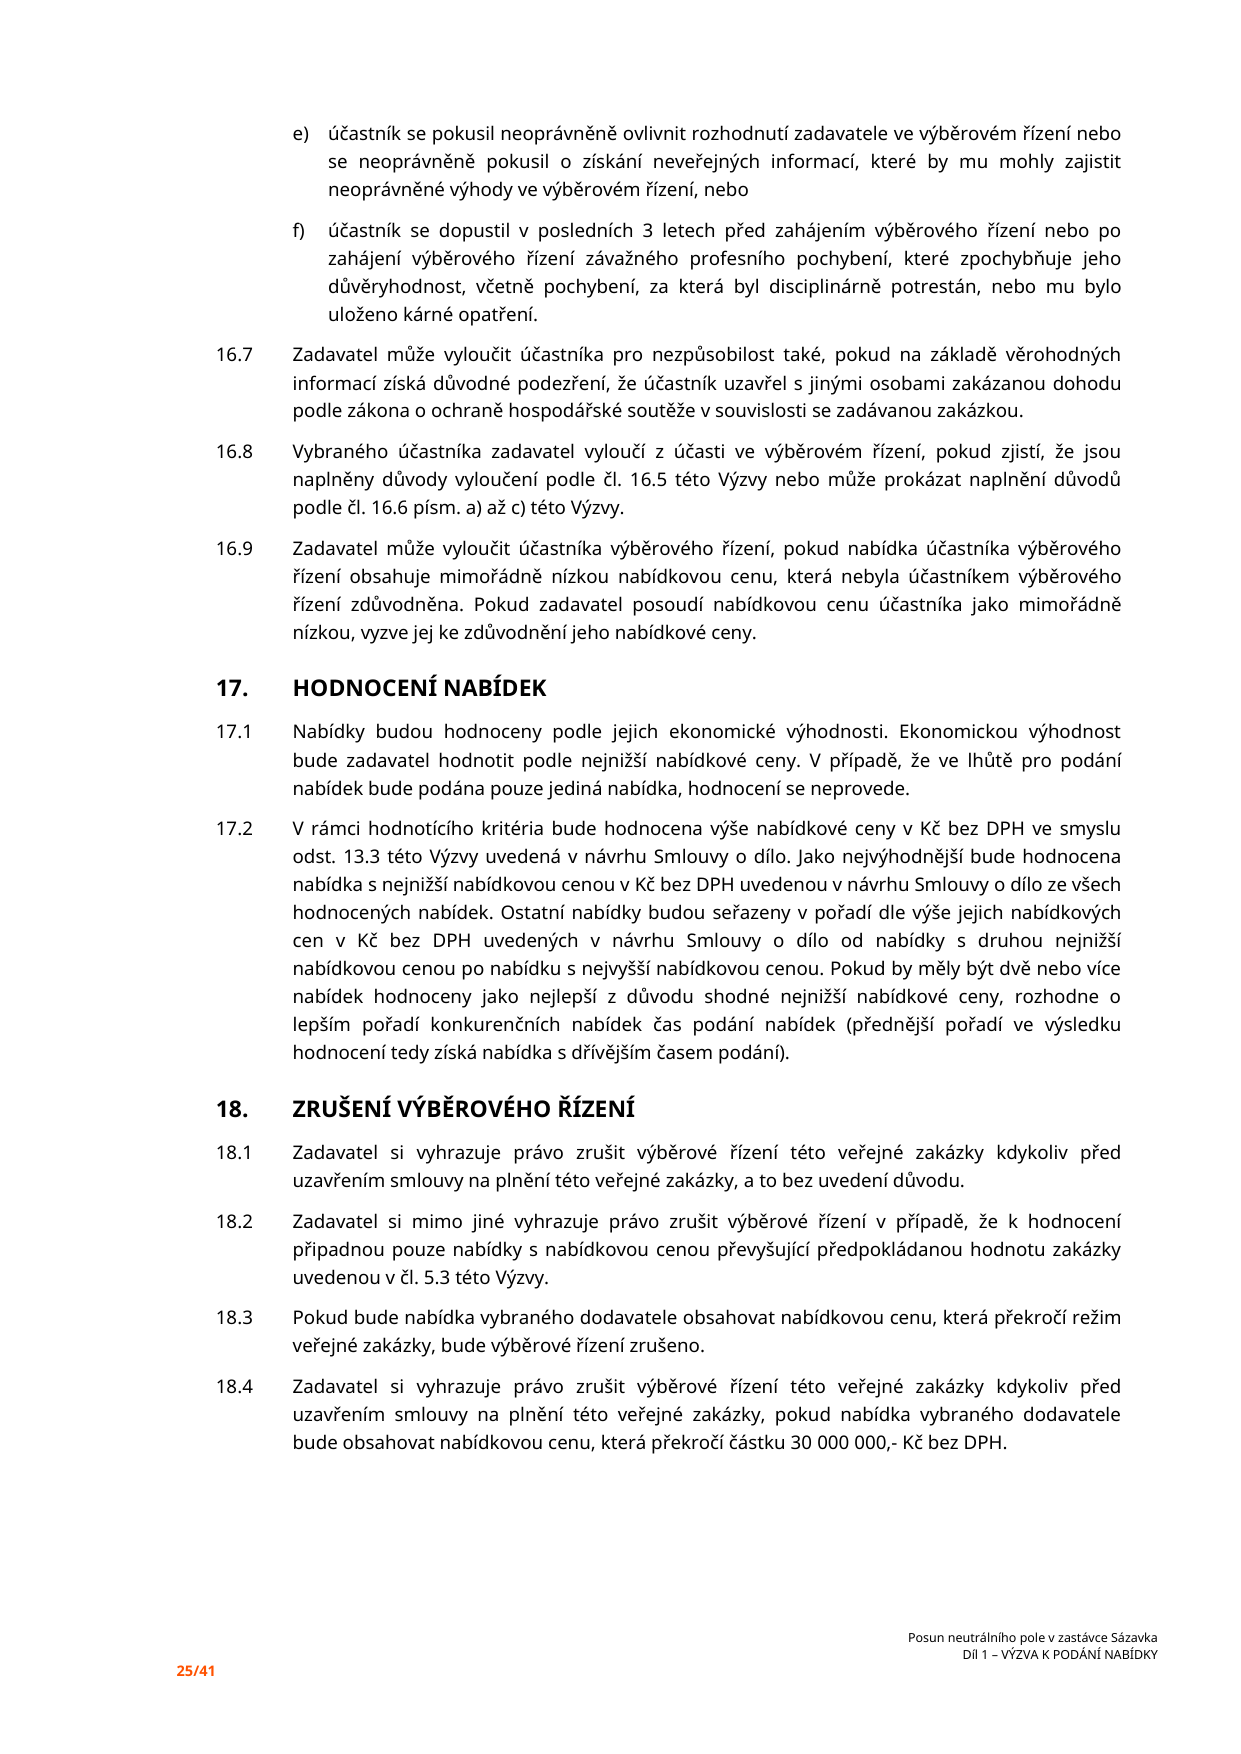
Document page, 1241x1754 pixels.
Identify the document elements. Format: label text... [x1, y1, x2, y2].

text HODNOCENÍ NABÍDEK [216, 672, 1122, 703]
text Pokud bude nabídka vybraného dodavatele obsahovat nabídkovou cenu, která překročí režim veřejné zakázky, bude výběrové řízení zrušeno. [216, 1304, 1122, 1358]
text Vybraného účastníka zadavatel vyloučí z účasti ve výběrovém řízení, pokud zjistí, že jsou naplněny důvody vyloučení podle čl. 16.5 této Výzvy nebo může prokázat naplnění důvodů podle čl. 16.6 písm. a) až c) této Výzvy. [216, 438, 1122, 520]
text Zadavatel si vyhrazuje právo zrušit výběrové řízení této veřejné zakázky kdykoliv před uzavřením smlouvy na plnění této veřejné zakázky, pokud nabídka vybraného dodavatele bude obsahovat nabídkovou cenu, která překročí částku 30 000 000,- Kč bez DPH. [216, 1373, 1122, 1455]
text Zadavatel si vyhrazuje právo zrušit výběrové řízení této veřejné zakázky kdykoliv před uzavřením smlouvy na plnění této veřejné zakázky, a to bez uvedení důvodu. [216, 1139, 1122, 1193]
list účastník se pokusil neoprávněně ovlivnit rozhodnutí zadavatele ve výběrovém řízení nebo se neoprávněně pokusil o získání neveřejných informací, které by mu mohly zajistit neoprávněné výhody ve výběrovém řízení, nebo [292, 121, 1122, 202]
list účastník se dopustil v posledních 3 letech před zahájením výběrového řízení nebo po zahájení výběrového řízení závažného profesního pochybení, které zpochybňuje jeho důvěryhodnost, včetně pochybení, za která byl disciplinárně potrestán, nebo mu bylo uloženo kárné opatření. [292, 217, 1122, 327]
text V rámci hodnotícího kritéria bude hodnocena výše nabídkové ceny v Kč bez DPH ve smyslu odst. 13.3 této Výzvy uvedená v návrhu Smlouvy o dílo. Jako nejvýhodnější bude hodnocena nabídka s nejnižší nabídkovou cenou v Kč bez DPH uvedenou v návrhu Smlouvy o dílo ze všech hodnocených nabídek. Ostatní nabídky budou seřazeny v pořadí dle výše jejich nabídkových cen v Kč bez DPH uvedených v návrhu Smlouvy o dílo od nabídky s druhou nejnižší nabídkovou cenou po nabídku s nejvyšší nabídkovou cenou. Pokud by měly být dvě nebo více nabídek hodnoceny jako nejlepší z důvodu shodné nejnižší nabídkové ceny, rozhodne o lepším pořadí konkurenčních nabídek čas podání nabídek (přednější pořadí ve výsledku hodnocení tedy získá nabídka s dřívějším časem podání). [216, 815, 1122, 1065]
text Zadavatel může vyloučit účastníka výběrového řízení, pokud nabídka účastníka výběrového řízení obsahuje mimořádně nízkou nabídkovou cenu, která nebyla účastníkem výběrového řízení zdůvodněna. Pokud zadavatel posoudí nabídkovou cenu účastníka jako mimořádně nízkou, vyzve jej ke zdůvodnění jeho nabídkové ceny. [216, 535, 1122, 644]
text Zadavatel může vyloučit účastníka pro nezpůsobilost také, pokud na základě věrohodných informací získá důvodné podezření, že účastník uzavřel s jinými osobami zakázanou dohodu podle zákona o ochraně hospodářské soutěže v souvislosti se zadávanou zakázkou. [216, 342, 1122, 423]
text Zadavatel si mimo jiné vyhrazuje právo zrušit výběrové řízení v případě, že k hodnocení připadnou pouze nabídky s nabídkovou cenou převyšující předpokládanou hodnotu zakázky uvedenou v čl. 5.3 této Výzvy. [216, 1208, 1122, 1289]
text Nabídky budou hodnoceny podle jejich ekonomické výhodnosti. Ekonomickou výhodnost bude zadavatel hodnotit podle nejnižší nabídkové ceny. V případě, že ve lhůtě pro podání nabídek bude podána pouze jediná nabídka, hodnocení se neprovede. [216, 719, 1122, 800]
text ZRUŠENÍ VÝBĚROVÉHO ŘÍZENÍ [216, 1093, 1122, 1124]
